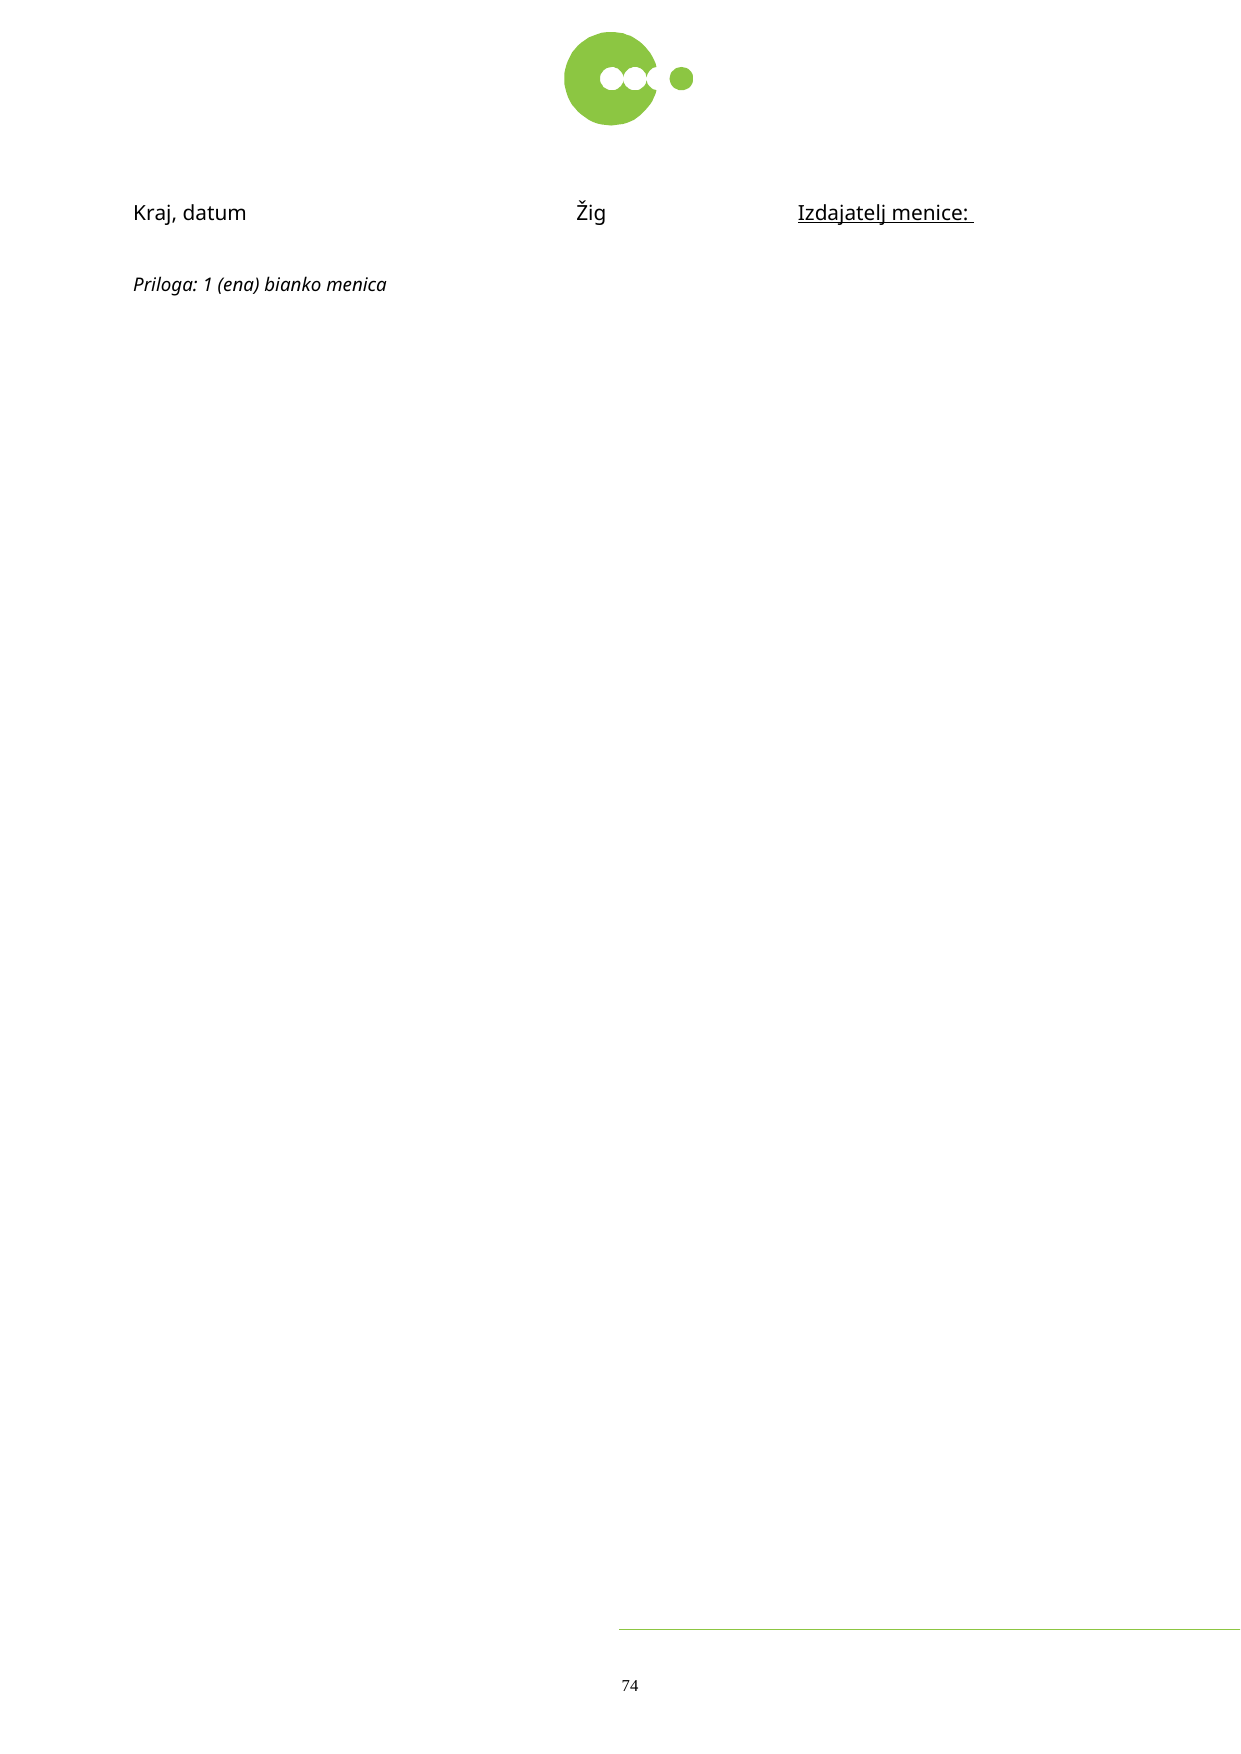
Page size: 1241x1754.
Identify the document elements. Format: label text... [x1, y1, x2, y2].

text Kraj, datum Žig Izdajatelj menice: [133, 198, 1122, 226]
text Priloga: 1 (ena) bianko menica [133, 272, 1122, 297]
